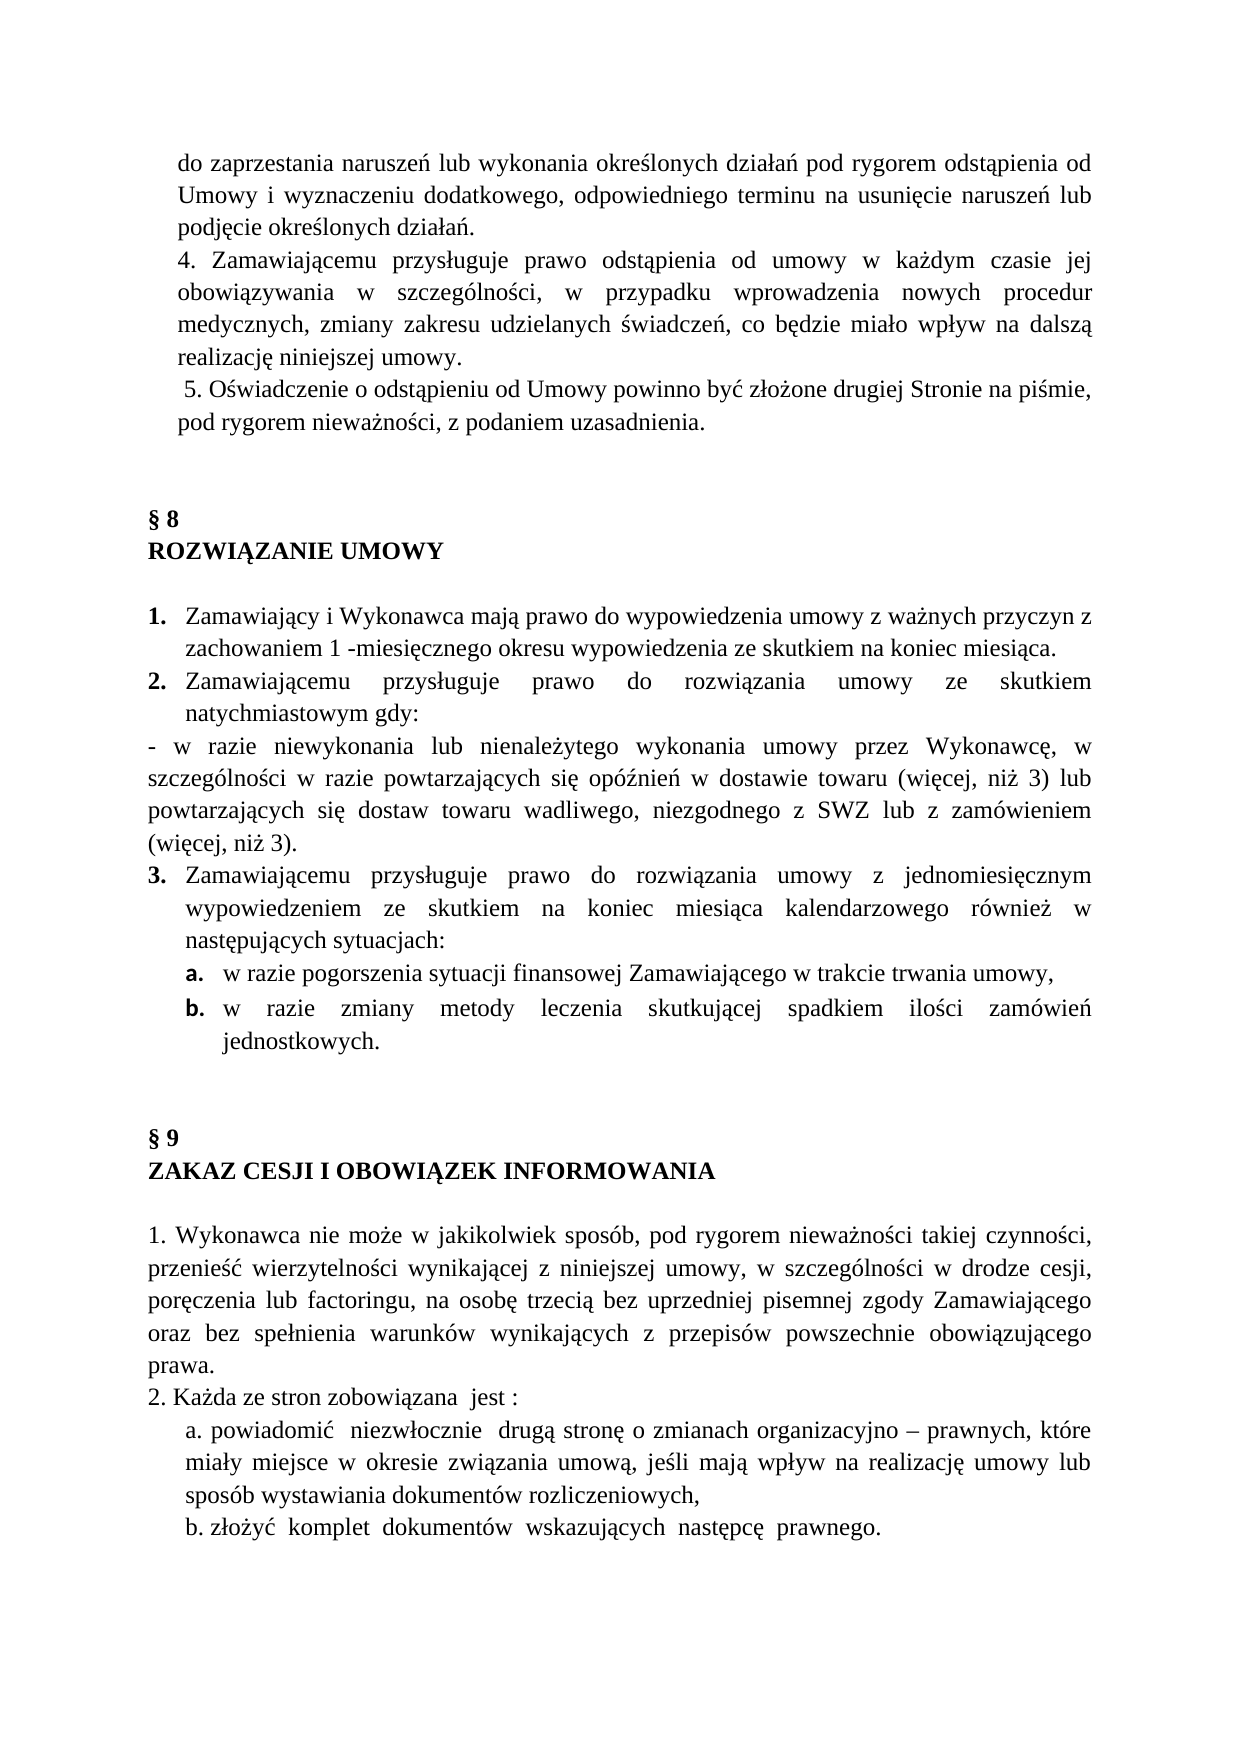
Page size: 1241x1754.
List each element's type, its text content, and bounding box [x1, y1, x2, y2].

list Zamawiającemu przysługuje prawo do rozwiązania umowy ze skutkiem natychmiastowym gdy: [148, 666, 1093, 727]
text b. złożyć komplet dokumentów wskazujących następcę prawnego. [148, 1512, 1093, 1541]
list w razie pogorszenia sytuacji finansowej Zamawiającego w trakcie trwania umowy, [185, 957, 1093, 988]
text - w razie niewykonania lub nienależytego wykonania umowy przez Wykonawcę, w szczególności w razie powtarzających się opóźnień w dostawie towaru (więcej, niż 3) lub powtarzających się dostaw towaru wadliwego, niezgodnego z SWZ lub z zamówieniem (więcej, niż 3). [148, 731, 1093, 857]
text § 9 [148, 1123, 1093, 1152]
text § 8 [148, 504, 1093, 533]
text 2. Każda ze stron zobowiązana jest : [148, 1382, 1093, 1411]
text 5. Oświadczenie o odstąpieniu od Umowy powinno być złożone drugiej Stronie na piśmie, pod rygorem nieważności, z podaniem uzasadnienia. [177, 374, 1093, 436]
list Zamawiającemu przysługuje prawo do rozwiązania umowy z jednomiesięcznym wypowiedzeniem ze skutkiem na koniec miesiąca kalendarzowego również w następujących sytuacjach: [148, 860, 1093, 954]
list Zamawiający i Wykonawca mają prawo do wypowiedzenia umowy z ważnych przyczyn z zachowaniem 1 -miesięcznego okresu wypowiedzenia ze skutkiem na koniec miesiąca. [148, 601, 1093, 662]
text ROZWIĄZANIE UMOWY [148, 536, 1093, 565]
text 1. Wykonawca nie może w jakikolwiek sposób, pod rygorem nieważności takiej czynności, przenieść wierzytelności wynikającej z niniejszej umowy, w szczególności w drodze cesji, poręczenia lub factoringu, na osobę trzecią bez uprzedniej pisemnej zgody Zamawiającego oraz bez spełnienia warunków wynikających z przepisów powszechnie obowiązującego prawa. [148, 1221, 1093, 1379]
text a. powiadomić niezwłocznie drugą stronę o zmianach organizacyjno – prawnych, które miały miejsce w okresie związania umową, jeśli mają wpływ na realizację umowy lub sposób wystawiania dokumentów rozliczeniowych, [185, 1415, 1093, 1508]
list w razie zmiany metody leczenia skutkującej spadkiem ilości zamówień jednostkowych. [185, 992, 1093, 1055]
text 4. Zamawiającemu przysługuje prawo odstąpienia od umowy w każdym czasie jej obowiązywania w szczególności, w przypadku wprowadzenia nowych procedur medycznych, zmiany zakresu udzielanych świadczeń, co będzie miało wpływ na dalszą realizację niniejszej umowy. [177, 245, 1093, 371]
text ZAKAZ CESJI I OBOWIĄZEK INFORMOWANIA [148, 1156, 1093, 1184]
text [177, 148, 1093, 241]
